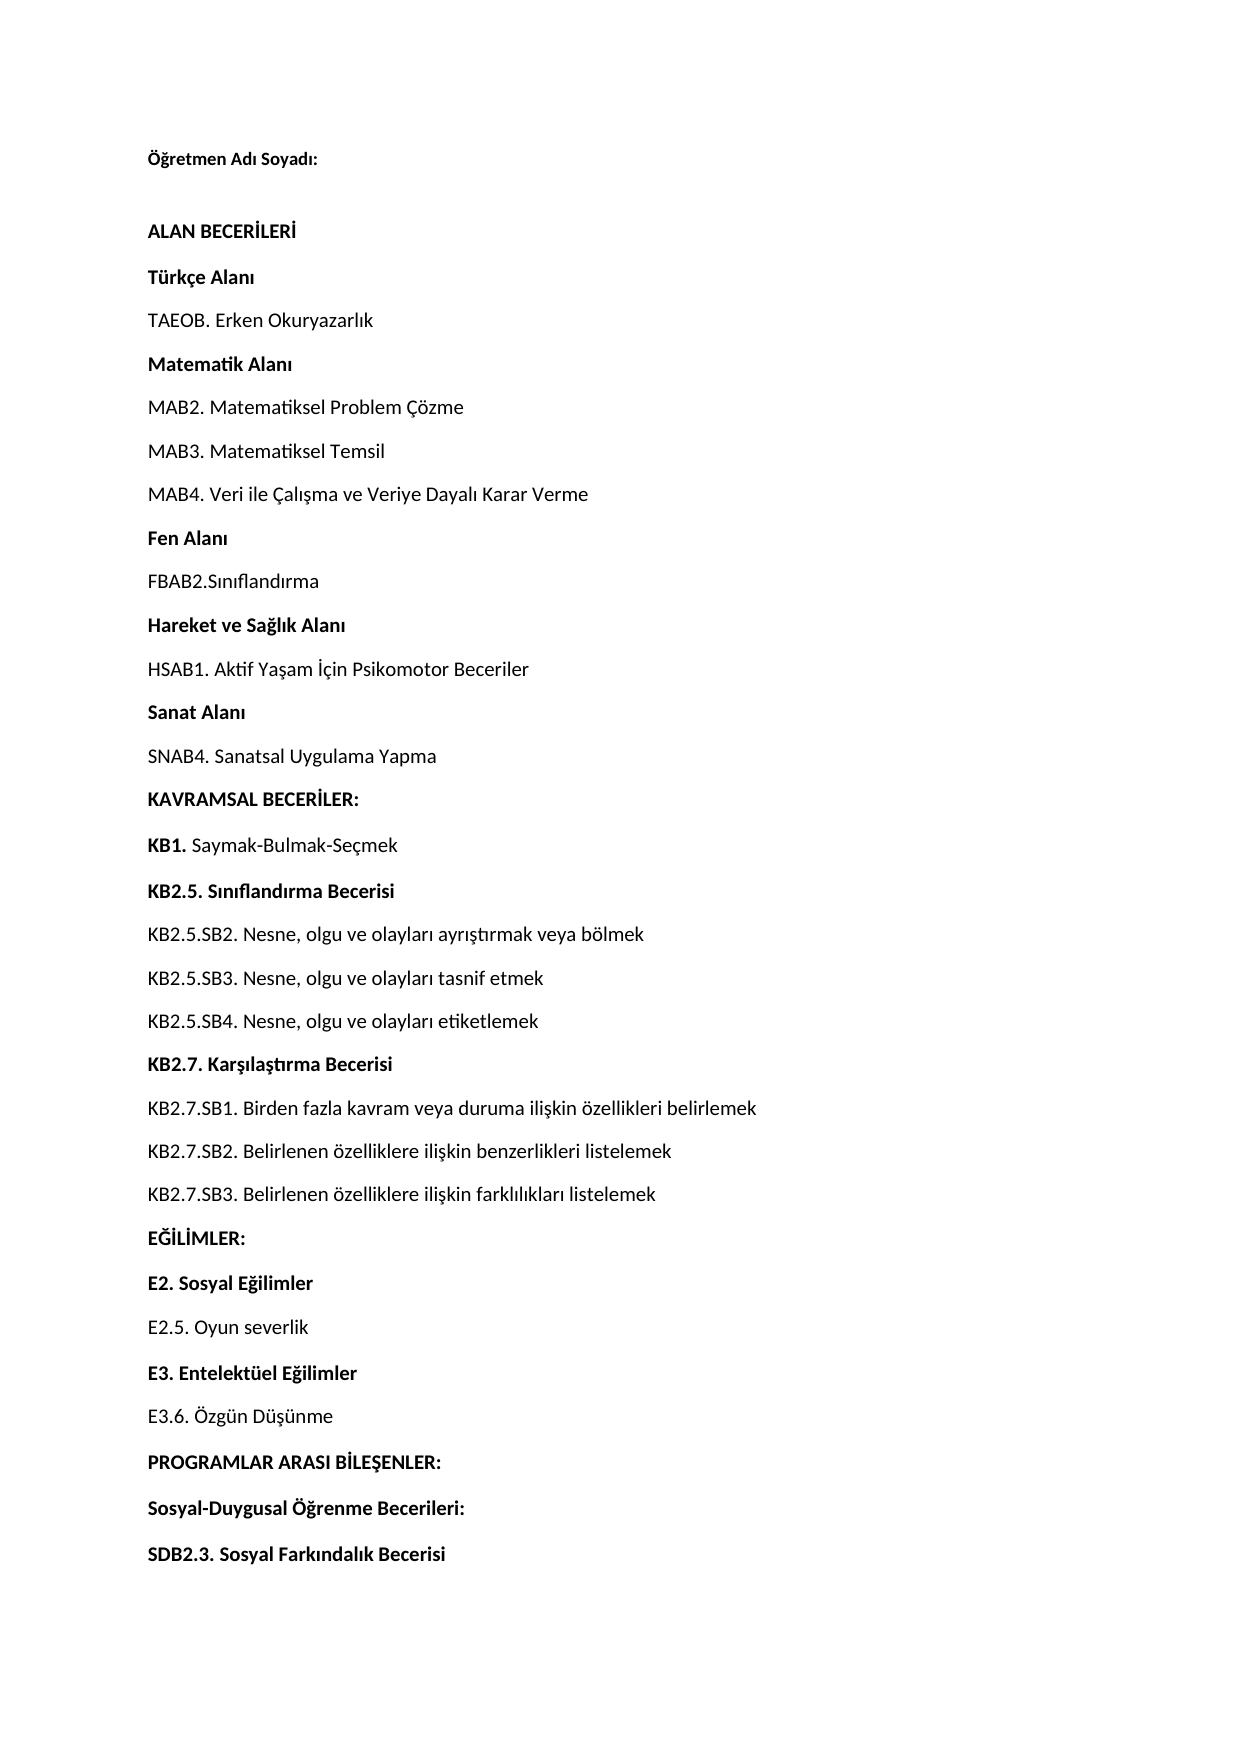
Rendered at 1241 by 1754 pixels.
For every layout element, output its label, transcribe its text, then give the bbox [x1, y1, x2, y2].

text PROGRAMLAR ARASI BİLEŞENLER: [148, 1449, 1093, 1475]
text E2.5. Oyun severlik [148, 1314, 1093, 1339]
text KB2.5.SB2. Nesne, olgu ve olayları ayrıştırmak veya bölmek [148, 921, 1093, 947]
text FBAB2.Sınıflandırma [148, 569, 1093, 594]
text Türkçe Alanı [148, 264, 1093, 289]
text KB2.5.SB3. Nesne, olgu ve olayları tasnif etmek [148, 965, 1093, 990]
text Öğretmen Adı Soyadı: [148, 148, 1093, 171]
text EĞİLİMLER: [148, 1225, 1093, 1250]
text TAEOB. Erken Okuryazarlık [148, 307, 1093, 333]
text KB2.5. Sınıflandırma Becerisi [148, 878, 1093, 903]
text SNAB4. Sanatsal Uygulama Yapma [148, 743, 1093, 768]
text E3.6. Özgün Düşünme [148, 1403, 1093, 1429]
text KB2.7.SB1. Birden fazla kavram veya duruma ilişkin özellikleri belirlemek [148, 1095, 1093, 1120]
text HSAB1. Aktif Yaşam İçin Psikomotor Beceriler [148, 656, 1093, 681]
text KB2.7.SB3. Belirlenen özelliklere ilişkin farklılıkları listelemek [148, 1181, 1093, 1207]
text KB2.7. Karşılaştırma Becerisi [148, 1051, 1093, 1077]
text E3. Entelektüel Eğilimler [148, 1360, 1093, 1385]
text KB1. Saymak-Bulmak-Seçmek [148, 832, 1093, 858]
text MAB2. Matematiksel Problem Çözme [148, 394, 1093, 420]
text ALAN BECERİLERİ [148, 218, 1093, 243]
text Sosyal-Duygusal Öğrenme Becerileri: [148, 1495, 1093, 1521]
text Sanat Alanı [148, 699, 1093, 725]
text KB2.5.SB4. Nesne, olgu ve olayları etiketlemek [148, 1008, 1093, 1033]
text Hareket ve Sağlık Alanı [148, 612, 1093, 638]
text SDB2.3. Sosyal Farkındalık Becerisi [148, 1541, 1093, 1566]
text MAB4. Veri ile Çalışma ve Veriye Dayalı Karar Verme [148, 482, 1093, 507]
text KAVRAMSAL BECERİLER: [148, 786, 1093, 812]
text Matematik Alanı [148, 351, 1093, 376]
text KB2.7.SB2. Belirlenen özelliklere ilişkin benzerlikleri listelemek [148, 1138, 1093, 1163]
text MAB3. Matematiksel Temsil [148, 438, 1093, 463]
text Fen Alanı [148, 525, 1093, 551]
text E2. Sosyal Eğilimler [148, 1271, 1093, 1296]
